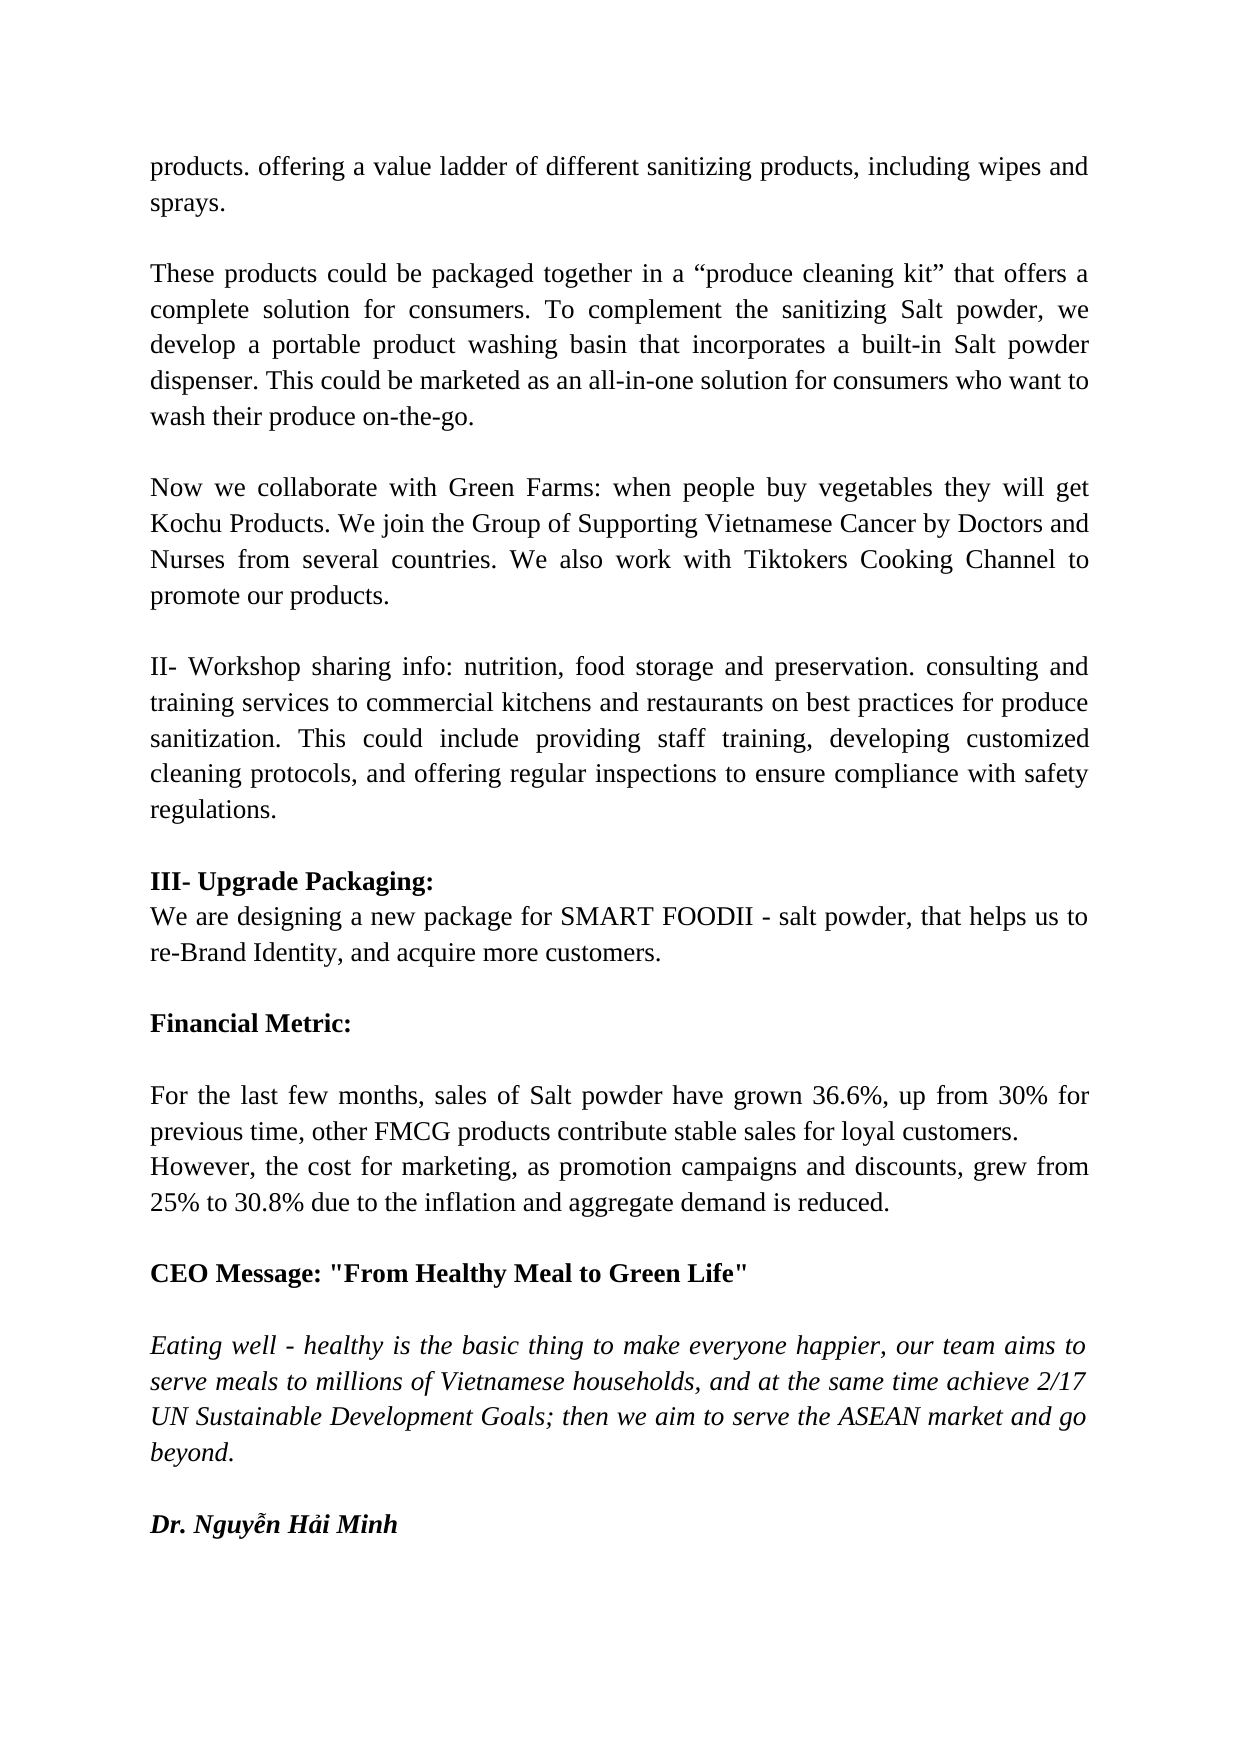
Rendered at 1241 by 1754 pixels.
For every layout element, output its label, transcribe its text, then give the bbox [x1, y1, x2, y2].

text We are designing a new package for SMART FOODII - salt powder, that helps us to re-Brand Identity, and acquire more customers. [150, 900, 1090, 967]
text Financial Metric: [150, 1007, 1090, 1039]
text Eating well - healthy is the basic thing to make everyone happier, our team aims to serve meals to millions of Vietnamese households, and at the same time achieve 2/17 UN Sustainable Development Goals; then we aim to serve the ASEAN market and go beyond. [150, 1329, 1090, 1467]
text Dr. Nguyễn Hải Minh [150, 1508, 1090, 1539]
text These products could be packaged together in a “produce cleaning kit” that offers a complete solution for consumers. To complement the sanitizing Salt powder, we develop a portable product washing basin that incorporates a built-in Salt powder dispenser. This could be marketed as an all-in-one solution for consumers who want to wash their produce on-the-go. [150, 257, 1090, 431]
text II- Workshop sharing info: nutrition, food storage and preservation. consulting and training services to commercial kitchens and restaurants on best practices for produce sanitization. This could include providing staff training, developing customized cleaning protocols, and offering regular inspections to ensure compliance with safety regulations. [150, 650, 1090, 824]
text III- Upgrade Packaging: [150, 864, 1090, 896]
text However, the cost for marketing, as promotion campaigns and discounts, grew from 25% to 30.8% due to the inflation and aggregate demand is reduced. [150, 1150, 1090, 1217]
text For the last few months, sales of Salt powder have grown 36.6%, up from 30% for previous time, other FMCG products contribute stable sales for loyal customers. [150, 1079, 1090, 1146]
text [150, 150, 1090, 217]
text CEO Message: "From Healthy Meal to Green Life" [150, 1258, 1090, 1289]
text Now we collaborate with Green Farms: when people buy vegetables they will get Kochu Products. We join the Group of Supporting Vietnamese Cancer by Doctors and Nurses from several countries. We also work with Tiktokers Cooking Channel to promote our products. [150, 472, 1090, 610]
